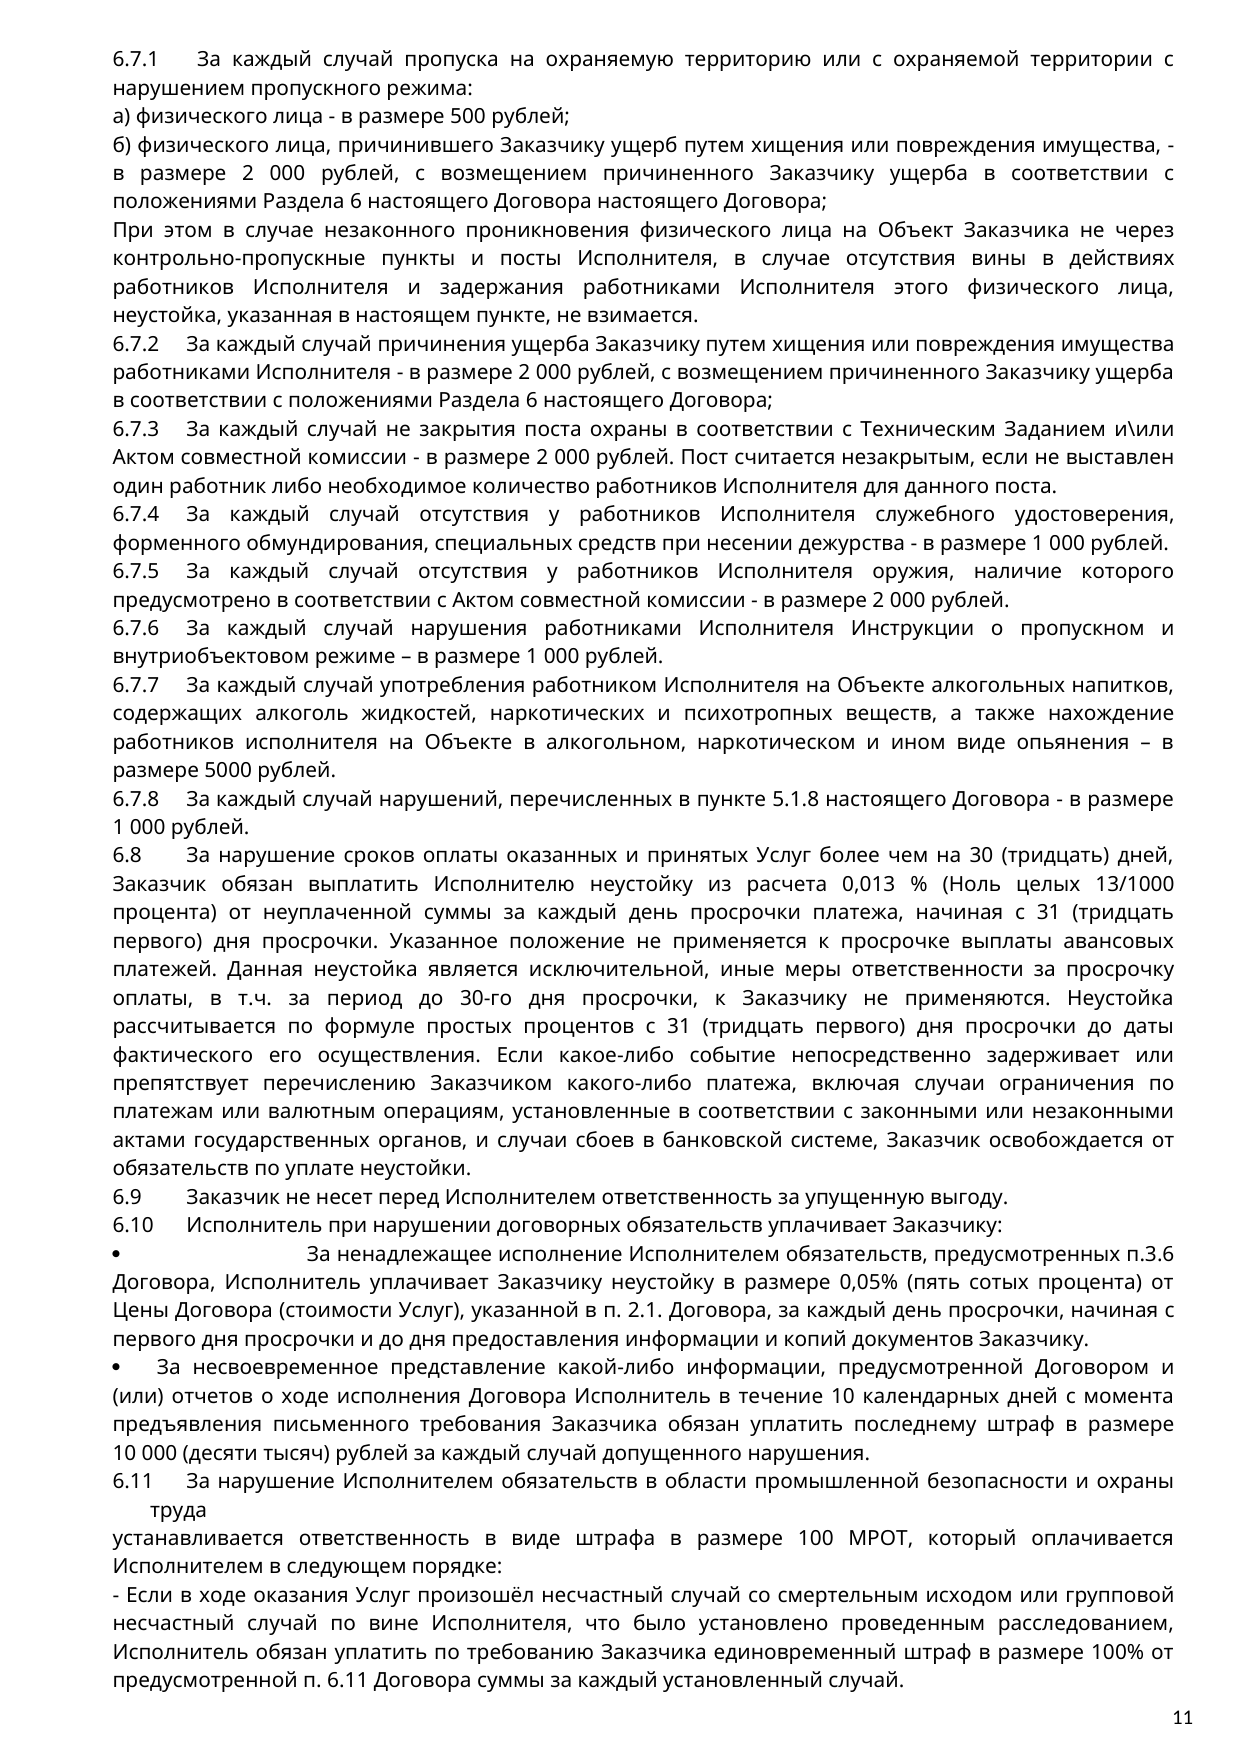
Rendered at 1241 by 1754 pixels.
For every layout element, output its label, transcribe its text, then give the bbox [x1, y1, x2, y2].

text - Если в ходе оказания Услуг произошёл несчастный случай со смертельным исходом или групповой несчастный случай по вине Исполнителя, что было установлено проведенным расследованием, Исполнитель обязан уплатить по требованию Заказчика единовременный штраф в размере 100% от предусмотренной п. 6.11 Договора суммы за каждый установленный случай. [112, 1580, 1175, 1694]
list За каждый случай не закрытия поста охраны в соответствии с Техническим Заданием и\или Актом совместной комиссии - в размере 2 000 рублей. Пост считается незакрытым, если не выставлен один работник либо необходимое количество работников Исполнителя для данного поста. [112, 414, 1175, 499]
list За нарушение Исполнителем обязательств в области промышленной безопасности и охраны труда [112, 1466, 1175, 1523]
list Исполнитель при нарушении договорных обязательств уплачивает Заказчику: [112, 1210, 1175, 1239]
list За нарушение сроков оплаты оказанных и принятых Услуг более чем на 30 (тридцать) дней, Заказчик обязан выплатить Исполнителю неустойку из расчета 0,013 % (Ноль целых 13/1000 процента) от неуплаченной суммы за каждый день просрочки платежа, начиная с 31 (тридцать первого) дня просрочки. Указанное положение не применяется к просрочке выплаты авансовых платежей. Данная неустойка является исключительной, иные меры ответственности за просрочку оплаты, в т.ч. за период до 30-го дня просрочки, к Заказчику не применяются. Неустойка рассчитывается по формуле простых процентов с 31 (тридцать первого) дня просрочки до даты фактического его осуществления. Если какое-либо событие непосредственно задерживает или препятствует перечислению Заказчиком какого-либо платежа, включая случаи ограничения по платежам или валютным операциям, установленные в соответствии с законными или незаконными актами государственных органов, и случаи сбоев в банковской системе, Заказчик освобождается от обязательств по уплате неустойки. [112, 841, 1175, 1182]
list За каждый случай нарушения работниками Исполнителя Инструкции о пропускном и внутриобъектовом режиме – в размере 1 000 рублей. [112, 613, 1175, 670]
list За каждый случай причинения ущерба Заказчику путем хищения или повреждения имущества работниками Исполнителя - в размере 2 000 рублей, с возмещением причиненного Заказчику ущерба в соответствии с положениями Раздела 6 настоящего Договора; [112, 329, 1175, 414]
list За каждый случай отсутствия у работников Исполнителя служебного удостоверения, форменного обмундирования, специальных средств при несении дежурства - в размере 1 000 рублей. [112, 499, 1175, 556]
list а) физического лица - в размере 500 рублей; [112, 101, 1175, 130]
list За каждый случай отсутствия у работников Исполнителя оружия, наличие которого предусмотрено в соответствии с Актом совместной комиссии - в размере 2 000 рублей. [112, 556, 1175, 613]
text устанавливается ответственность в виде штрафа в размере 100 МРОТ, который оплачивается Исполнителем в следующем порядке: [112, 1523, 1175, 1580]
list За каждый случай употребления работником Исполнителя на Объекте алкогольных напитков, содержащих алкоголь жидкостей, наркотических и психотропных веществ, а также нахождение работников исполнителя на Объекте в алкогольном, наркотическом и ином виде опьянения – в размере 5000 рублей. [112, 670, 1175, 784]
list За ненадлежащее исполнение Исполнителем обязательств, предусмотренных п.3.6 Договора, Исполнитель уплачивает Заказчику неустойку в размере 0,05% (пять сотых процента) от Цены Договора (стоимости Услуг), указанной в п. 2.1. Договора, за каждый день просрочки, начиная с первого дня просрочки и до дня предоставления информации и копий документов Заказчику. [112, 1239, 1175, 1352]
list За каждый случай нарушений, перечисленных в пункте 5.1.8 настоящего Договора - в размере 1 000 рублей. [112, 784, 1175, 841]
list За несвоевременное представление какой-либо информации, предусмотренной Договором и (или) отчетов о ходе исполнения Договора Исполнитель в течение 10 календарных дней с момента предъявления письменного требования Заказчика обязан уплатить последнему штраф в размере 10 000 (десяти тысяч) рублей за каждый случай допущенного нарушения. [112, 1352, 1175, 1466]
list Заказчик не несет перед Исполнителем ответственность за упущенную выгоду. [112, 1182, 1175, 1210]
list При этом в случае незаконного проникновения физического лица на Объект Заказчика не через контрольно-пропускные пункты и посты Исполнителя, в случае отсутствия вины в действиях работников Исполнителя и задержания работниками Исполнителя этого физического лица, неустойка, указанная в настоящем пункте, не взимается. [112, 215, 1175, 329]
list За каждый случай пропуска на охраняемую территорию или с охраняемой территории с нарушением пропускного режима: [112, 44, 1175, 101]
list б) физического лица, причинившего Заказчику ущерб путем хищения или повреждения имущества, - в размере 2 000 рублей, с возмещением причиненного Заказчику ущерба в соответствии с положениями Раздела 6 настоящего Договора настоящего Договора; [112, 130, 1175, 215]
